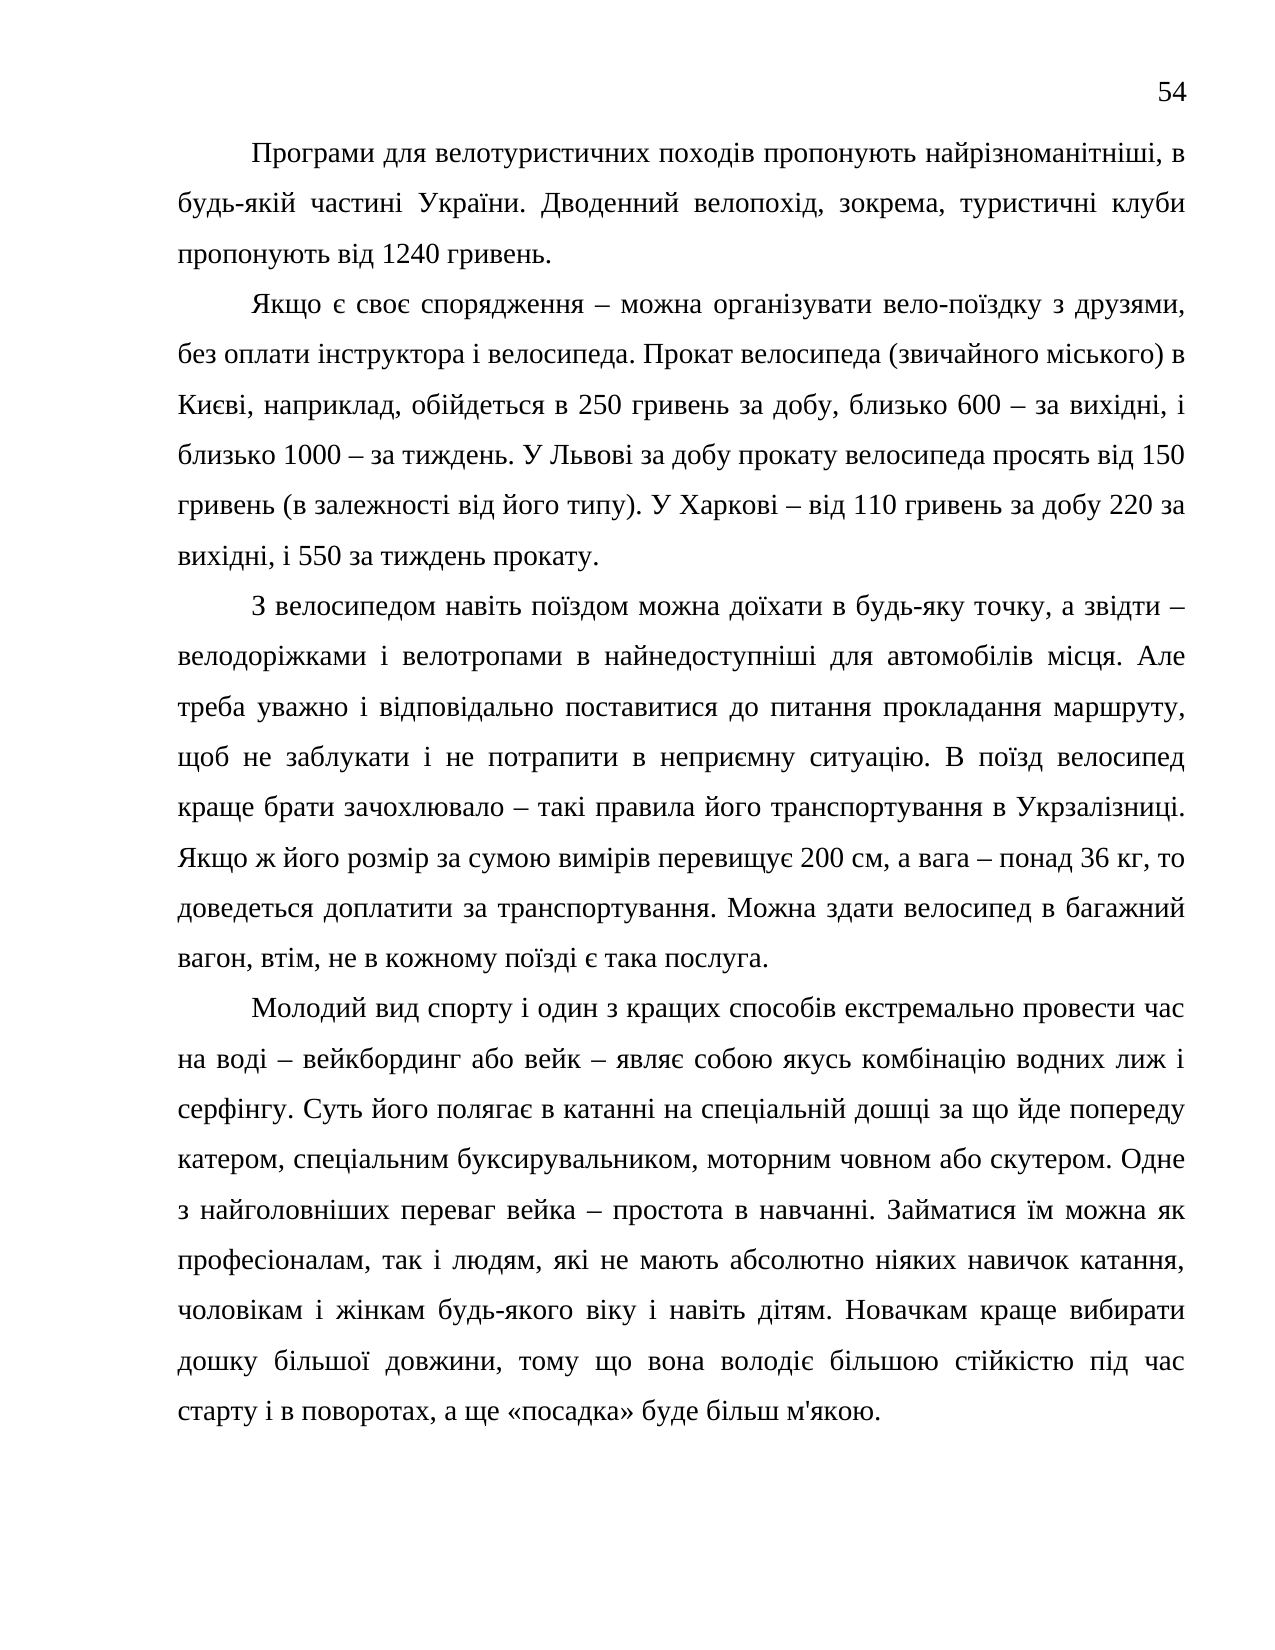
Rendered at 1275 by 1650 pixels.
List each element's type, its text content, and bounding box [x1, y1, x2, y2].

text Молодий вид спорту і один з кращих способів екстремально провести час на воді – вейкбординг або вейк – являє собою якусь комбінацію водних лиж і серфінгу. Суть його полягає в катанні на спеціальній дошці за що йде попереду катером, спеціальним буксирувальником, моторним човном або скутером. Одне з найголовніших переваг вейка – простота в навчанні. Займатися їм можна як професіоналам, так і людям, які не мають абсолютно ніяких навичок катання, чоловікам і жінкам будь-якого віку і навіть дітям. Новачкам краще вибирати дошку більшої довжини, тому що вона володіє більшою стійкістю під час старту і в поворотах, а ще «посадка» буде більш м'якою. [177, 991, 1186, 1427]
text З велосипедом навіть поїздом можна доїхати в будь-яку точку, а звідти – велодоріжками і велотропами в найнедоступніші для автомобілів місця. Але треба уважно і відповідально поставитися до питання прокладання маршруту, щоб не заблукати і не потрапити в неприємну ситуацію. В поїзд велосипед краще брати зачохлювало – такі правила його транспортування в Укрзалізниці. Якщо ж його розмір за сумою вимірів перевищує 200 см, а вага – понад 36 кг, то доведеться доплатити за транспортування. Можна здати велосипед в багажний вагон, втім, не в кожному поїзді є така послуга. [177, 588, 1186, 974]
text Якщо є своє спорядження – можна організувати вело-поїздку з друзями, без оплати інструктора і велосипеда. Прокат велосипеда (звичайного міського) в Києві, наприклад, обійдеться в 250 гривень за добу, близько 600 – за вихідні, і близько 1000 – за тиждень. У Львові за добу прокату велосипеда просять від 150 гривень (в залежності від його типу). У Харкові – від 110 гривень за добу 220 за вихідні, і 550 за тиждень прокату. [177, 286, 1186, 571]
text Програми для велотуристичних походів пропонують найрізноманітніші, в будь-якій частині України. Дводенний велопохід, зокрема, туристичні клуби пропонують від 1240 гривень. [177, 135, 1186, 269]
